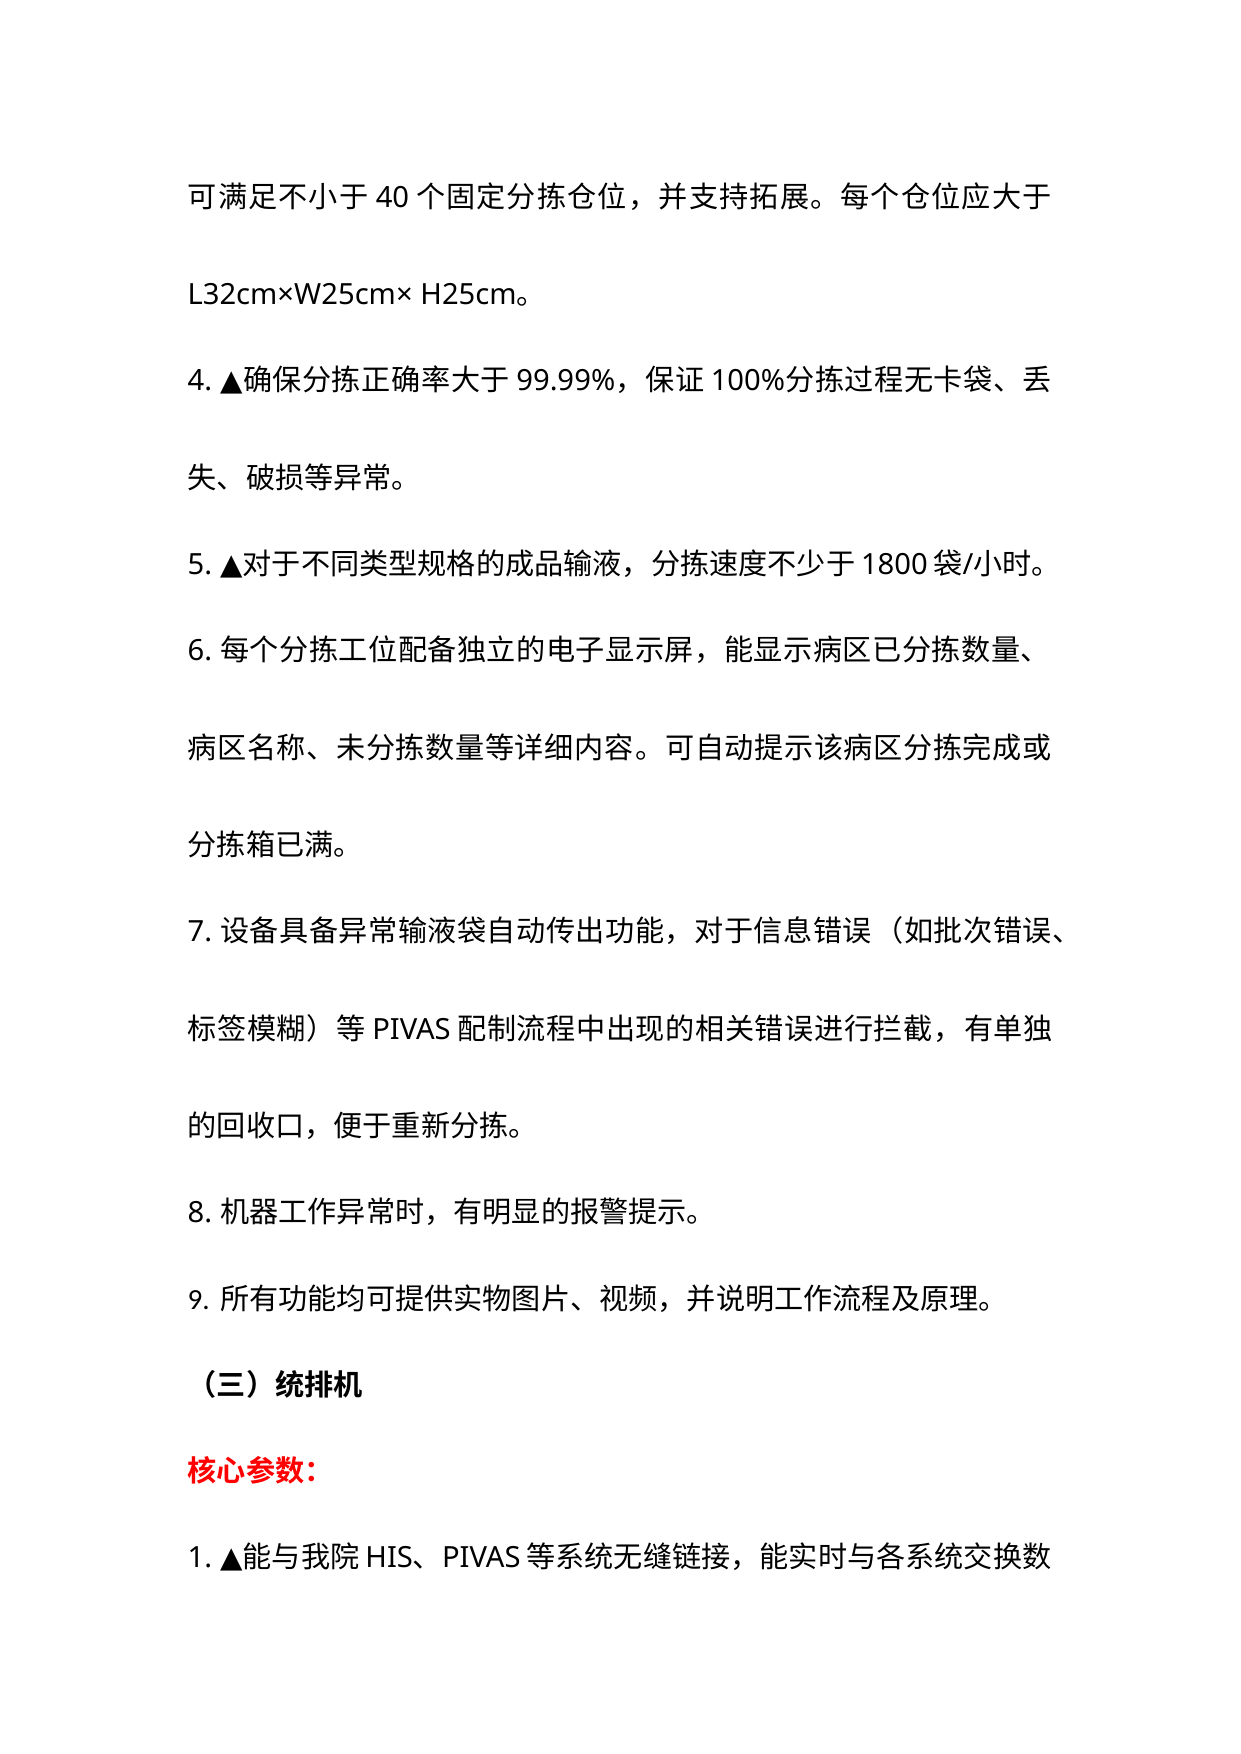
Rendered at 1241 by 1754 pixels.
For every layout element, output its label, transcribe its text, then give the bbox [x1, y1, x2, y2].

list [187, 1522, 1053, 1587]
list ▲确保分拣正确率大于99.99%，保证100%分拣过程无卡袋、丢失、破损等异常。 [187, 346, 1053, 508]
list 机器工作异常时，有明显的报警提示。 [187, 1178, 1053, 1243]
list 所有功能均可提供实物图片、视频，并说明工作流程及原理。 [187, 1264, 1053, 1329]
list （三）统排机 [187, 1350, 1053, 1415]
list ▲对于不同类型规格的成品输液，分拣速度不少于1800袋/小时。 [187, 529, 1053, 594]
list 核心参数： [187, 1436, 1053, 1501]
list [187, 162, 1053, 324]
list 设备具备异常输液袋自动传出功能，对于信息错误（如批次错误、标签模糊）等PIVAS配制流程中出现的相关错误进行拦截，有单独的回收口，便于重新分拣。 [187, 897, 1053, 1157]
list 每个分拣工位配备独立的电子显示屏，能显示病区已分拣数量、病区名称、未分拣数量等详细内容。可自动提示该病区分拣完成或分拣箱已满。 [187, 615, 1053, 875]
